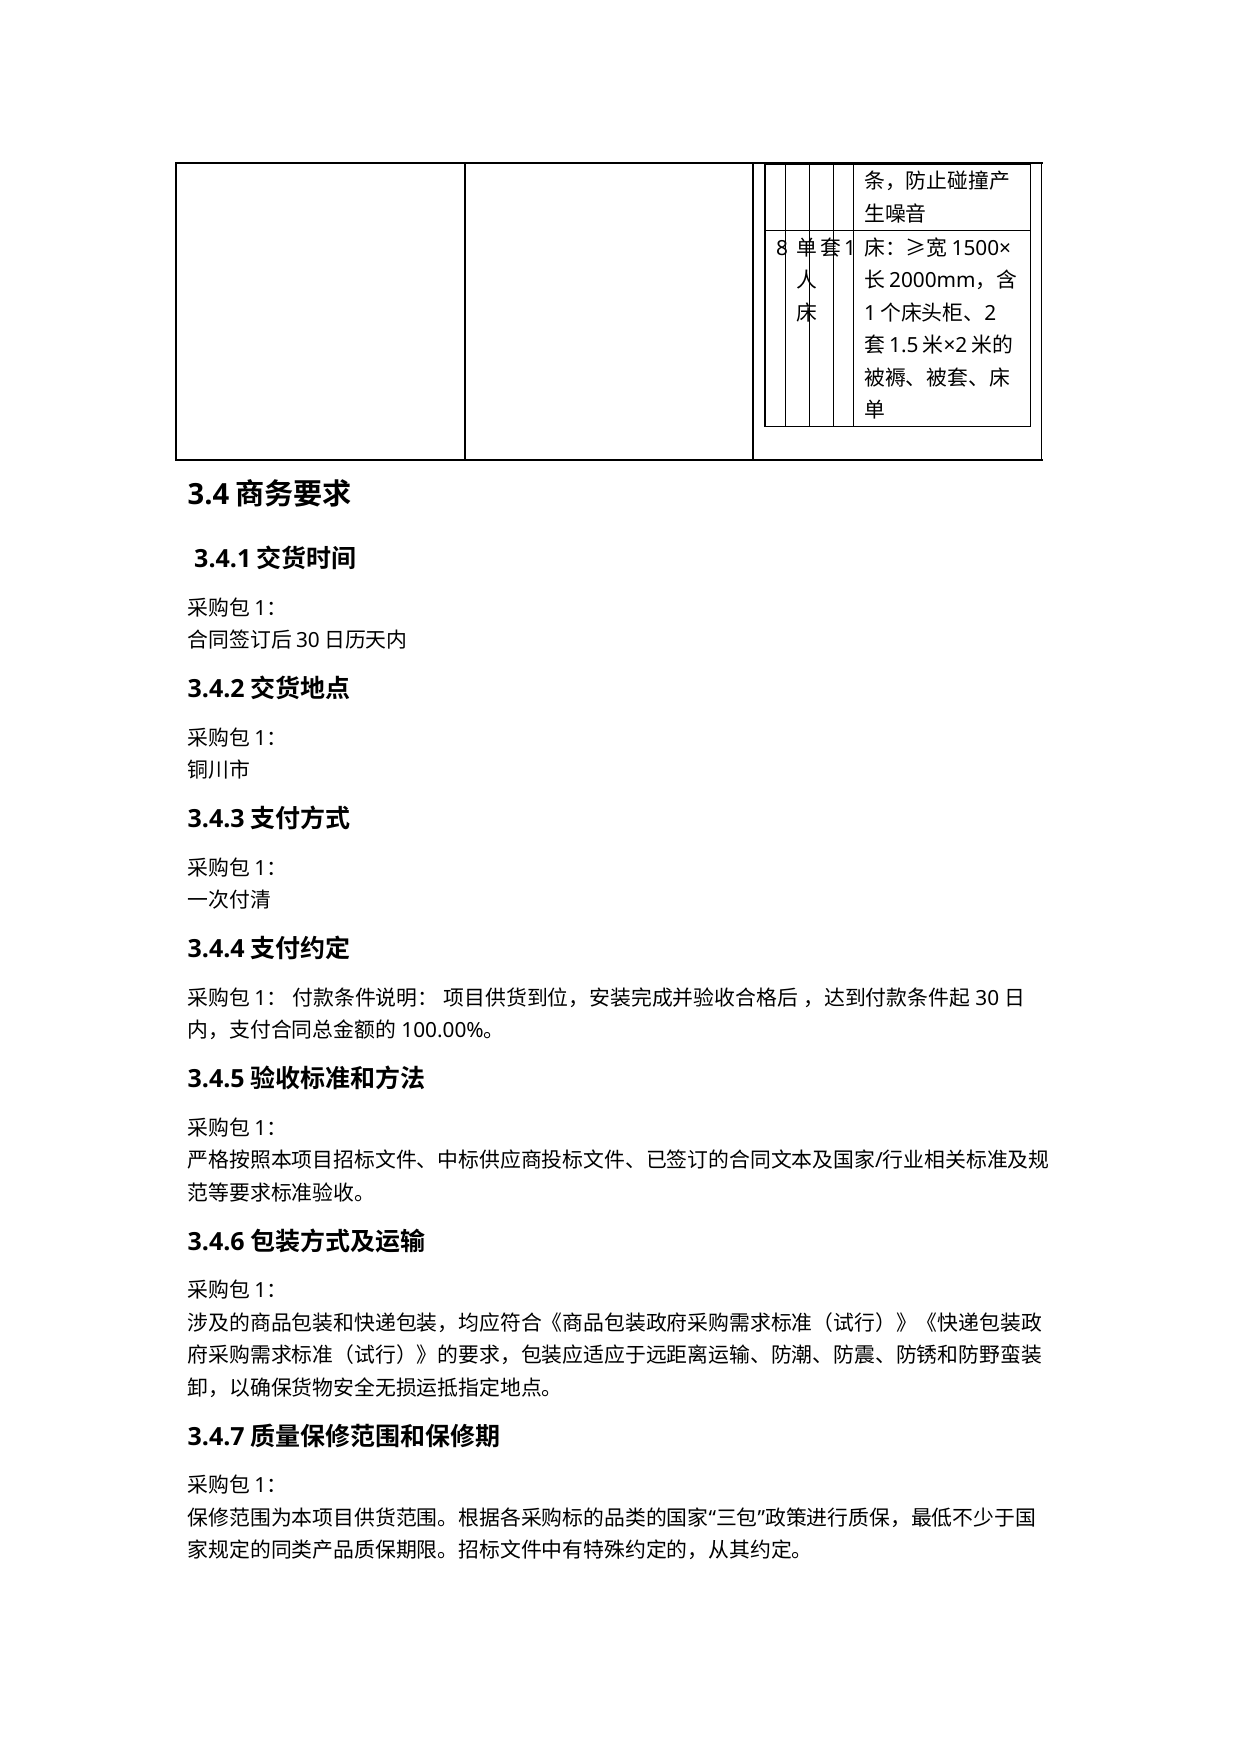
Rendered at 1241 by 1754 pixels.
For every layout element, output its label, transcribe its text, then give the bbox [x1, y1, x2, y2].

text 3.4.7质量保修范围和保修期 [187, 1403, 1053, 1468]
text 合同签订后30日历天内 [187, 623, 1053, 656]
text 涉及的商品包装和快递包装，均应符合《商品包装政府采购需求标准（试行）》《快递包装政府采购需求标准（试行）》的要求，包装应适应于远距离运输、防潮、防震、防锈和防野蛮装卸，以确保货物安全无损运抵指定地点。 [187, 1306, 1053, 1403]
text 采购包1： [187, 1111, 1053, 1143]
text 采购包1： [187, 721, 1053, 753]
text 采购包1： [187, 1273, 1053, 1306]
table_cell 1 [177, 164, 464, 459]
text 3.4.4支付约定 [187, 916, 1053, 981]
text 严格按照本项目招标文件、中标供应商投标文件、已签订的合同文本及国家/行业相关标准及规范等要求标准验收。 [187, 1143, 1053, 1208]
text 3.4.2交货地点 [187, 656, 1053, 721]
text 3.4.6包装方式及运输 [187, 1208, 1053, 1273]
text 3.4.1交货时间 [187, 526, 1053, 591]
text 采购包1： [187, 1468, 1053, 1501]
table_cell [466, 164, 752, 459]
text 3.4.5验收标准和方法 [187, 1046, 1053, 1111]
text 一次付清 [187, 883, 1053, 916]
text 3.4.3支付方式 [187, 786, 1053, 851]
text 采购包1： 付款条件说明： 项目供货到位，安装完成并验收合格后 ，达到付款条件起 30 日内，支付合同总金额的 100.00%。 [187, 981, 1053, 1046]
text 铜川市 [187, 753, 1053, 786]
text 保修范围为本项目供货范围。根据各采购标的品类的国家“三包”政策进行质保，最低不少于国家规定的同类产品质保期限。招标文件中有特殊约定的，从其约定。 [187, 1501, 1053, 1566]
text 3.4商务要求 [187, 461, 1053, 526]
text 采购包1： [187, 851, 1053, 883]
text 采购包1： [187, 591, 1053, 623]
